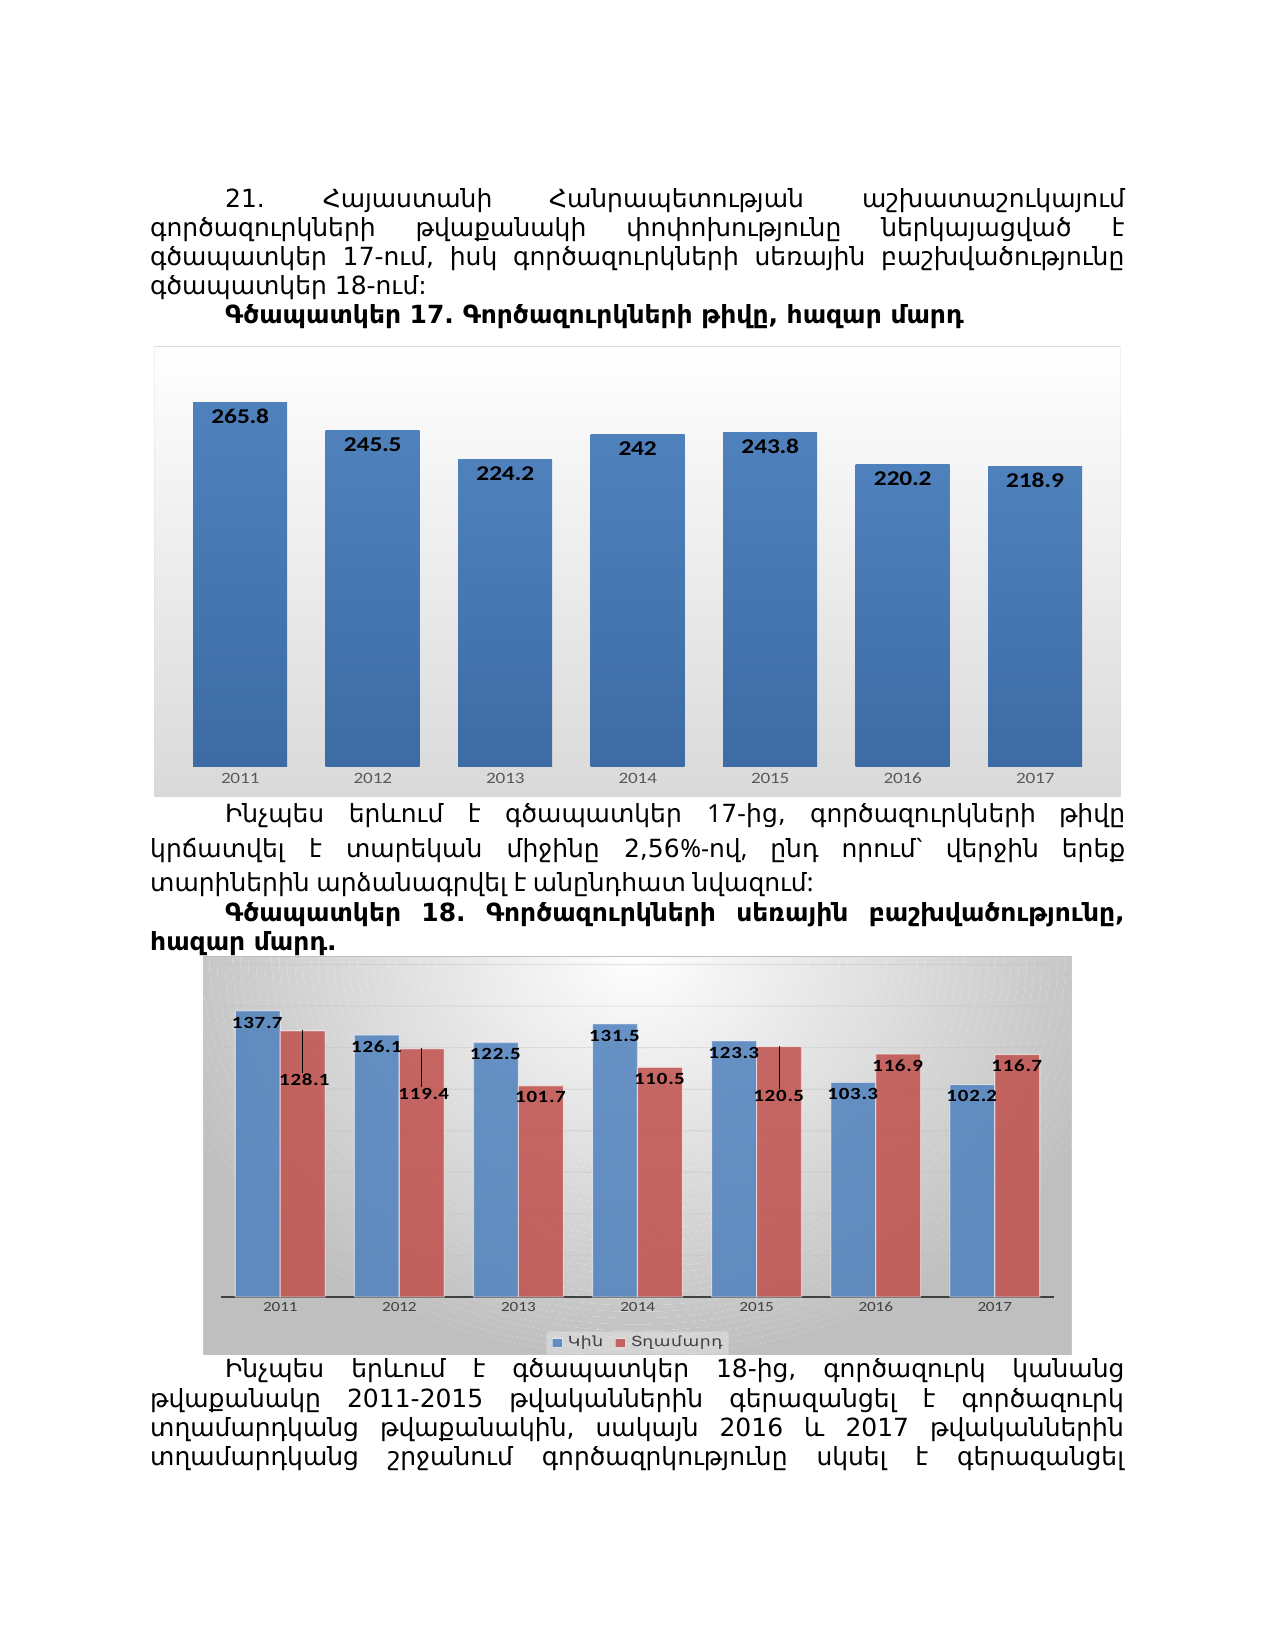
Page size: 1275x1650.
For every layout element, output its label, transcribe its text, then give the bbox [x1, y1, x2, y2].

text Գծապատկեր 18. Գործազուրկների սեռային բաշխվածությունը, հազար մարդ. [150, 898, 1125, 957]
text Ինչպես երևում է գծապատկեր 17-ից, գործազուրկների թիվը կրճատվել է տարեկան միջինը 2,56%-ով, ընդ որում` վերջին երեք տարիներին արձանագրվել է անընդհատ նվազում: [150, 796, 1125, 898]
text Գծապատկեր 17. Գործազուրկների թիվը, հազար մարդ [150, 301, 1125, 330]
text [150, 1354, 1125, 1471]
text 21. Հայաստանի Հանրապետության աշխատաշուկայում գործազուրկների թվաքանակի փոփոխությունը ներկայացված է գծապատկեր 17-ում, իսկ գործազուրկների սեռային բաշխվածությունը գծապատկեր 18-ում: [150, 184, 1125, 301]
